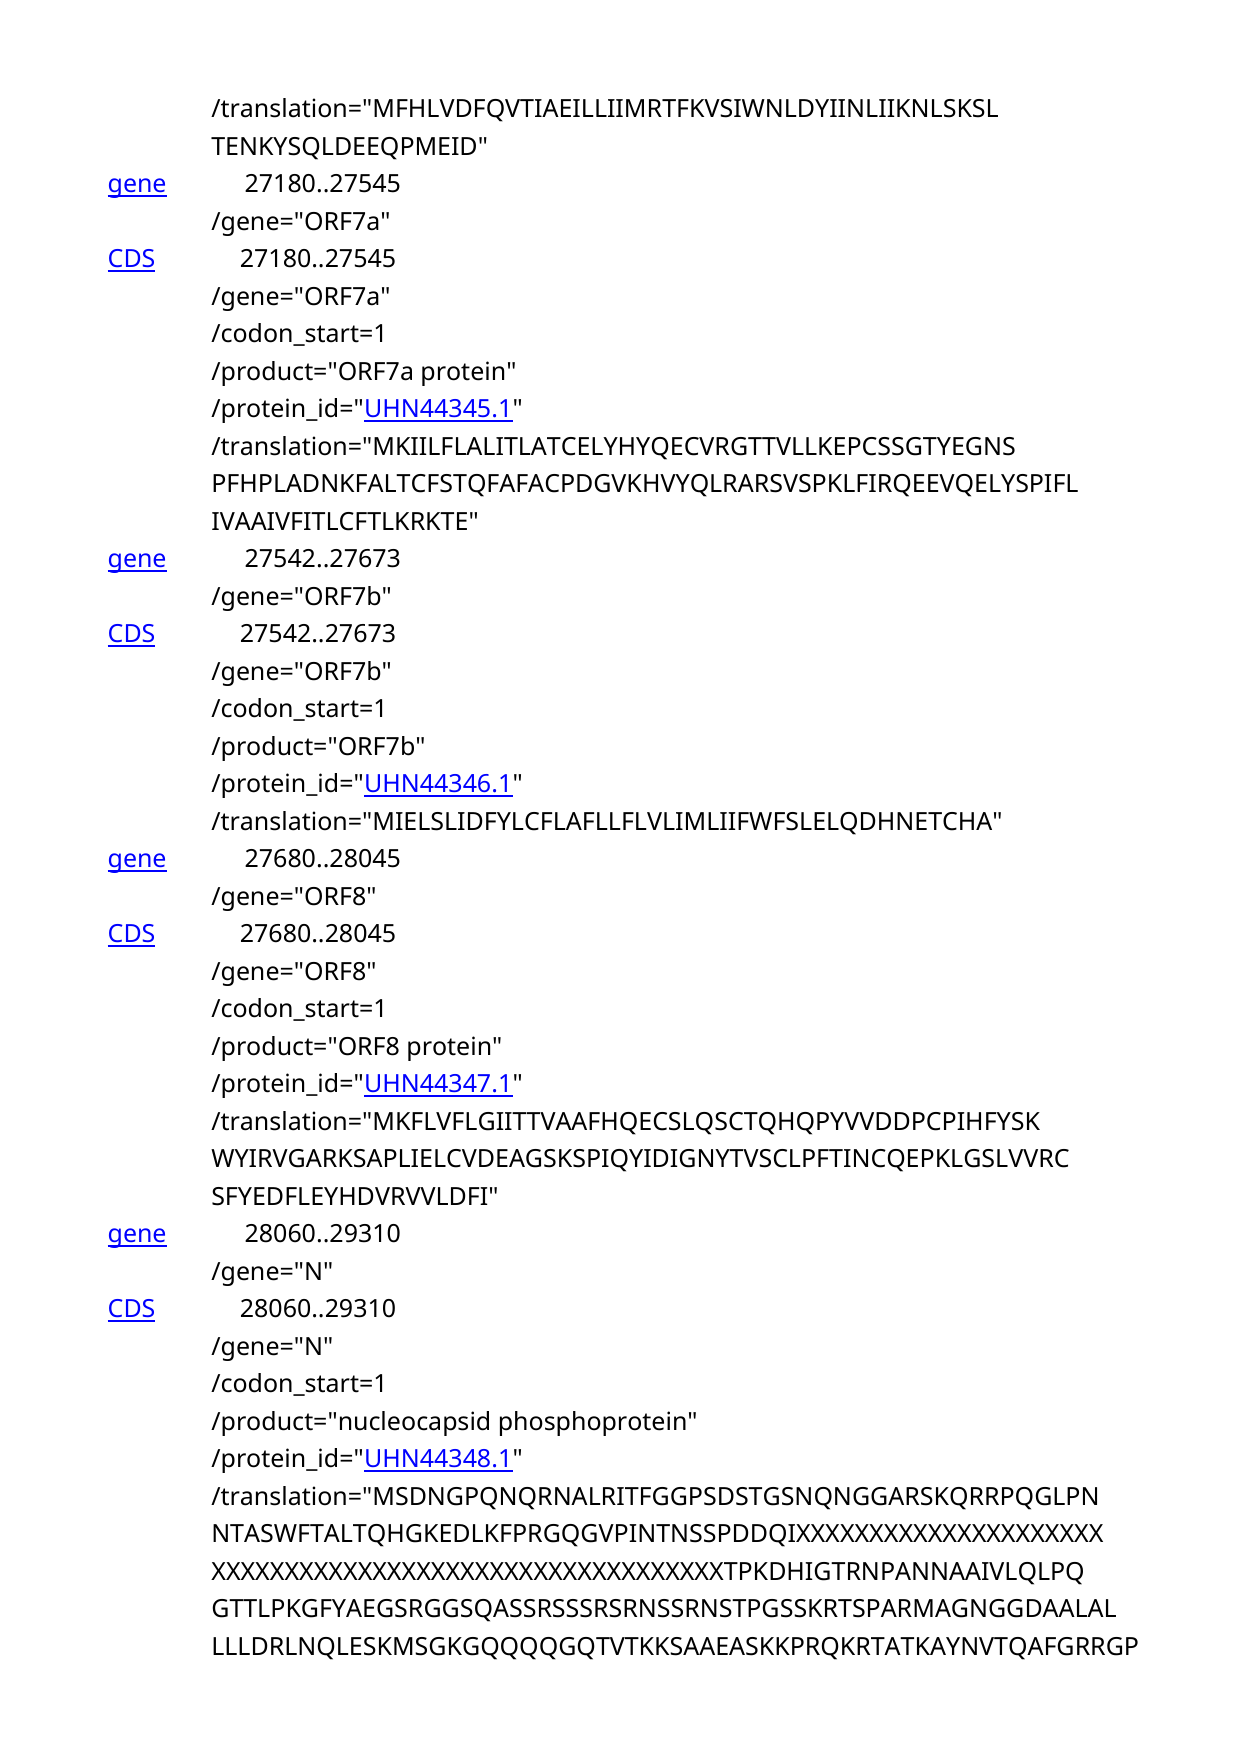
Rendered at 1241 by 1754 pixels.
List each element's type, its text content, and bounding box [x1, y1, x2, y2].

text /gene="ORF7b" [75, 577, 1165, 614]
text /protein_id="UHN44348.1" [75, 1439, 1165, 1477]
text /translation="MSDNGPQNQRNALRITFGGPSDSTGSNQNGGARSKQRRPQGLPN [75, 1477, 1165, 1514]
text CDS 27542..27673 [75, 614, 1165, 652]
text gene 28060..29310 [75, 1214, 1165, 1252]
text /translation="MKFLVFLGIITTVAAFHQECSLQSCTQHQPYVVDDPCPIHFYSK [75, 1102, 1165, 1139]
text NTASWFTALTQHGKEDLKFPRGQGVPINTNSSPDDQIXXXXXXXXXXXXXXXXXXXXX [75, 1514, 1165, 1552]
text WYIRVGARKSAPLIELCVDEAGSKSPIQYIDIGNYTVSCLPFTINCQEPKLGSLVVRC [75, 1139, 1165, 1177]
text SFYEDFLEYHDVRVVLDFI" [75, 1177, 1165, 1214]
text /codon_start=1 [75, 1364, 1165, 1402]
text LLLDRLNQLESKMSGKGQQQQGQTVTKKSAAEASKKPRQKRTATKAYNVTQAFGRRGP [75, 1627, 1165, 1664]
text /gene="ORF7a" [75, 202, 1165, 239]
text /gene="N" [75, 1327, 1165, 1364]
text IVAAIVFITLCFTLKRKTE" [75, 502, 1165, 539]
text gene 27180..27545 [75, 164, 1165, 202]
text /product="ORF7a protein" [75, 352, 1165, 389]
text /product="ORF8 protein" [75, 1027, 1165, 1064]
text /gene="ORF7a" [75, 277, 1165, 314]
text gene 27542..27673 [75, 539, 1165, 577]
text /translation="MFHLVDFQVTIAEILLIIMRTFKVSIWNLDYIINLIIKNLSKSL [75, 89, 1165, 127]
text CDS 27180..27545 [75, 239, 1165, 277]
text /translation="MKIILFLALITLATCELYHYQECVRGTTVLLKEPCSSGTYEGNS [75, 427, 1165, 464]
text /gene="N" [75, 1252, 1165, 1289]
text /protein_id="UHN44346.1" [75, 764, 1165, 802]
text /product="ORF7b" [75, 727, 1165, 764]
text PFHPLADNKFALTCFSTQFAFACPDGVKHVYQLRARSVSPKLFIRQEEVQELYSPIFL [75, 464, 1165, 502]
text /gene="ORF7b" [75, 652, 1165, 689]
text /codon_start=1 [75, 989, 1165, 1027]
text /codon_start=1 [75, 689, 1165, 727]
text GTTLPKGFYAEGSRGGSQASSRSSSRSRNSSRNSTPGSSKRTSPARMAGNGGDAALAL [75, 1589, 1165, 1627]
text XXXXXXXXXXXXXXXXXXXXXXXXXXXXXXXXXXXTPKDHIGTRNPANNAAIVLQLPQ [75, 1552, 1165, 1589]
text /product="nucleocapsid phosphoprotein" [75, 1402, 1165, 1439]
text CDS 28060..29310 [75, 1289, 1165, 1327]
text /gene="ORF8" [75, 877, 1165, 914]
text /translation="MIELSLIDFYLCFLAFLLFLVLIMLIIFWFSLELQDHNETCHA" [75, 802, 1165, 839]
text TENKYSQLDEEQPMEID" [75, 127, 1165, 164]
text /protein_id="UHN44347.1" [75, 1064, 1165, 1102]
text CDS 27680..28045 [75, 914, 1165, 952]
text gene 27680..28045 [75, 839, 1165, 877]
text /gene="ORF8" [75, 952, 1165, 989]
text /protein_id="UHN44345.1" [75, 389, 1165, 427]
text /codon_start=1 [75, 314, 1165, 352]
